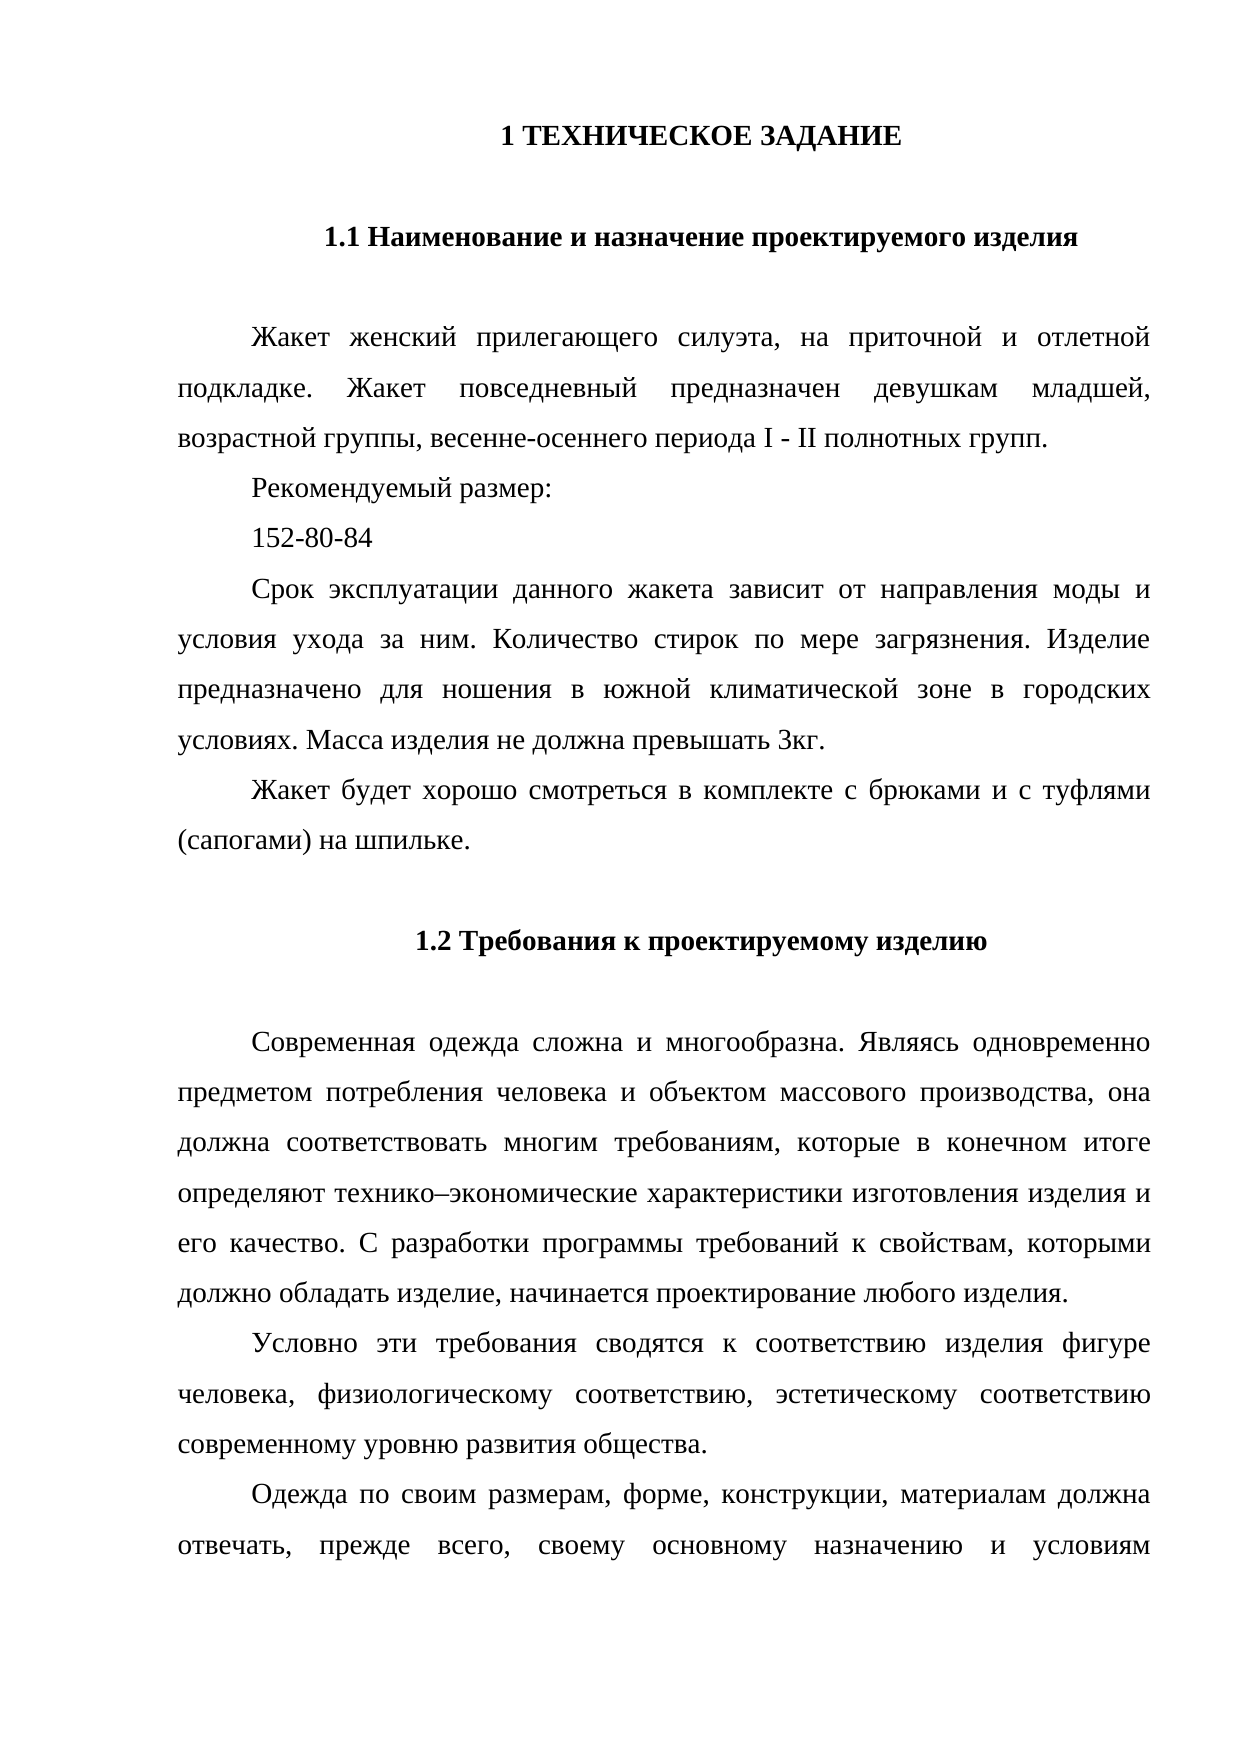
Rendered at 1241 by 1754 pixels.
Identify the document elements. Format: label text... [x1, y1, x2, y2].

text 1.2 Требования к проектируемому изделию [177, 923, 1152, 957]
text 152-80-84 [177, 521, 1152, 554]
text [177, 1477, 1152, 1560]
text Современная одежда сложна и многообразна. Являясь одновременно предметом потребления человека и объектом массового производства, она должна соответствовать многим требованиям, которые в конечном итоге определяют технико–экономические характеристики изготовления изделия и его качество. С разработки программы требований к свойствам, которыми должно обладать изделие, начинается проектирование любого изделия. [177, 1024, 1152, 1309]
text Срок эксплуатации данного жакета зависит от направления моды и условия ухода за ним. Количество стирок по мере загрязнения. Изделие предназначено для ношения в южной климатической зоне в городских условиях. Масса изделия не должна превышать 3кг. [177, 571, 1152, 755]
text Условно эти требования сводятся к соответствию изделия фигуре человека, физиологическому соответствию, эстетическому соответствию современному уровню развития общества. [177, 1326, 1152, 1460]
text Жакет женский прилегающего силуэта, на приточной и отлетной подкладке. Жакет повседневный предназначен девушкам младшей, возрастной группы, весенне-осеннего периода I - II полнотных групп. [177, 319, 1152, 453]
text 1.1 Наименование и назначение проектируемого изделия [177, 219, 1152, 252]
text Жакет будет хорошо смотреться в комплекте с брюками и с туфлями (сапогами) на шпильке. [177, 772, 1152, 856]
subtitle 1 ТЕХНИЧЕСКОЕ ЗАДАНИЕ [177, 118, 1152, 152]
text Рекомендуемый размер: [177, 470, 1152, 504]
